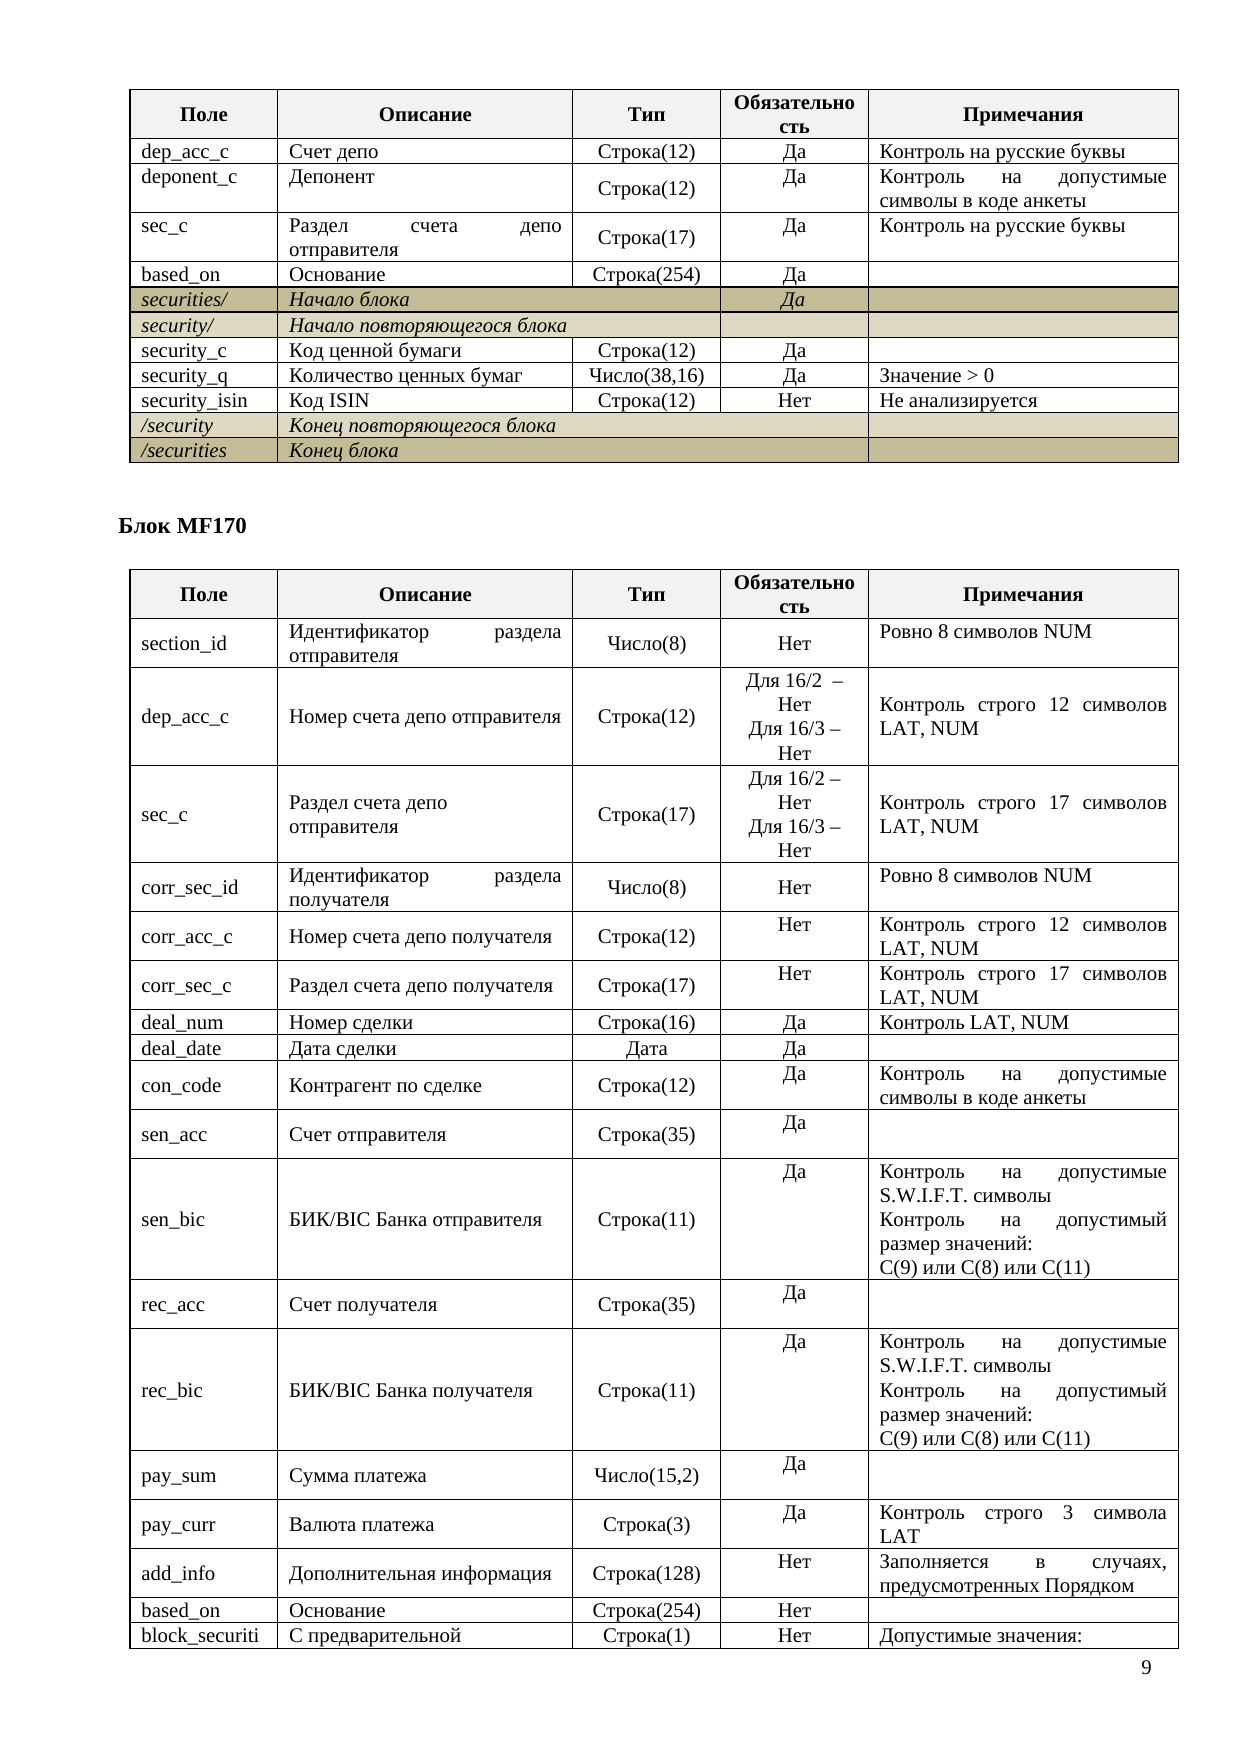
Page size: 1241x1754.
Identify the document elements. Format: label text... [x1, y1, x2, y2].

table_cell Нет [721, 388, 868, 412]
subtitle Блок MF170 [118, 512, 1152, 538]
table_header Тип [573, 90, 720, 138]
table_cell dep_acc_c [131, 139, 277, 163]
table_cell Число(8) [573, 863, 720, 911]
table_cell Строка(16) [573, 1010, 720, 1034]
table_cell Основание [278, 262, 572, 286]
table_cell Дата [573, 1035, 720, 1059]
table_cell Идентификатор раздела отправителя [278, 619, 572, 667]
table_cell Количество ценных бумаг [278, 363, 572, 387]
table_cell Строка(128) [573, 1549, 720, 1597]
table_cell Строка(11) [573, 1159, 720, 1279]
table_cell Строка(17) [573, 766, 720, 862]
table_cell Раздел счета депо получателя [278, 961, 572, 1009]
table_cell Депонент [278, 164, 572, 212]
table_cell security_c [131, 338, 277, 362]
table_header Описание [278, 90, 572, 138]
table_cell Начало повторяющегося блока [278, 313, 720, 337]
table_cell [869, 1451, 1178, 1499]
table_cell Да [721, 338, 868, 362]
table_cell Контроль LAT, NUM [869, 1010, 1178, 1034]
table_cell [869, 413, 1178, 437]
table_cell Контроль на допустимые символы в коде анкеты [869, 164, 1178, 212]
table_cell Да [721, 288, 868, 311]
table_header Обязательность [721, 90, 868, 138]
table_header Поле [131, 570, 277, 618]
table_cell [869, 338, 1178, 362]
table_cell [869, 262, 1178, 286]
table_cell Ровно 8 символов NUM [869, 863, 1178, 911]
table_cell Основание [278, 1598, 572, 1622]
table_cell [869, 1280, 1178, 1328]
table_cell deponent_c [131, 164, 277, 212]
table_cell Контроль строго 12 символов LAT, NUM [869, 668, 1178, 764]
table_cell Да [721, 1061, 868, 1109]
table_cell Строка(12) [573, 1061, 720, 1109]
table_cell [869, 1623, 1178, 1647]
table_cell Код ISIN [278, 388, 572, 412]
table_header Примечания [869, 90, 1178, 138]
table_cell security_q [131, 363, 277, 387]
table_cell Номер сделки [278, 1010, 572, 1034]
table_cell Контроль строго 12 символов LAT, NUM [869, 912, 1178, 960]
table_cell БИК/BIC Банка отправителя [278, 1159, 572, 1279]
table_cell Число(15,2) [573, 1451, 720, 1499]
table_cell Контроль на русские буквы [869, 213, 1178, 261]
table_cell Контроль на русские буквы [869, 139, 1178, 163]
table_cell Число(8) [573, 619, 720, 667]
table_cell rec_bic [131, 1329, 277, 1450]
table_cell сorr_sec_c [131, 961, 277, 1009]
table_cell [869, 313, 1178, 337]
table_cell Нет [721, 1549, 868, 1597]
table_cell Нет [721, 912, 868, 960]
table_cell Контроль на допустимые S.W.I.F.T. символы Контроль на допустимый размер значений: С(9) или С(8) или С(11) [869, 1329, 1178, 1450]
table_cell sen_acc [131, 1110, 277, 1158]
table_cell Число(38,16) [573, 363, 720, 387]
table_cell Да [721, 1035, 868, 1059]
table_cell Контроль строго 3 символа LAT [869, 1500, 1178, 1548]
table_cell deal_num [131, 1010, 277, 1034]
table_cell sec_c [131, 766, 277, 862]
table_cell Раздел счета депо отправителя [278, 766, 572, 862]
table_cell Строка(12) [573, 668, 720, 764]
table_cell security_isin [131, 388, 277, 412]
table_cell sec_c [131, 213, 277, 261]
table_cell Контроль строго 17 символов LAT, NUM [869, 961, 1178, 1009]
table_cell Да [721, 164, 868, 212]
table_cell Строка(1) [573, 1623, 720, 1647]
table_cell Да [721, 139, 868, 163]
table_cell сorr_sec_id [131, 863, 277, 911]
table_cell Счет получателя [278, 1280, 572, 1328]
table_cell Строка(17) [573, 213, 720, 261]
table_cell Да [721, 363, 868, 387]
table_cell Конец повторяющегося блока [278, 413, 868, 437]
table_cell Строка(3) [573, 1500, 720, 1548]
table_cell add_info [131, 1549, 277, 1597]
table_cell Нет [721, 961, 868, 1009]
table_cell [869, 1110, 1178, 1158]
table_cell Нет [721, 1623, 868, 1647]
table_header Поле [131, 90, 277, 138]
table_cell Номер счета депо получателя [278, 912, 572, 960]
table_cell Нет [721, 863, 868, 911]
table_cell Контрагент по сделке [278, 1061, 572, 1109]
table_cell Код ценной бумаги [278, 338, 572, 362]
table_cell Контроль на допустимые символы в коде анкеты [869, 1061, 1178, 1109]
table_cell Контроль на допустимые S.W.I.F.T. символы Контроль на допустимый размер значений: С(9) или С(8) или С(11) [869, 1159, 1178, 1279]
table_cell Валюта платежа [278, 1500, 572, 1548]
table_cell security/ [131, 313, 277, 337]
table_cell Идентификатор раздела получателя [278, 863, 572, 911]
table_cell Нет [721, 1598, 868, 1622]
table_cell сorr_acc_c [131, 912, 277, 960]
table_cell deal_date [131, 1035, 277, 1059]
table_cell rec_acc [131, 1280, 277, 1328]
table_cell Дополнительная информация [278, 1549, 572, 1597]
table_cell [278, 1623, 572, 1647]
table_cell Конец блока [278, 438, 868, 462]
table_cell сon_code [131, 1061, 277, 1109]
table_cell Строка(254) [573, 262, 720, 286]
table_cell /securities [131, 438, 277, 462]
table_cell Контроль строго 17 символов LAT, NUM [869, 766, 1178, 862]
table_cell Номер счета депо отправителя [278, 668, 572, 764]
table_cell Строка(254) [573, 1598, 720, 1622]
table_cell Строка(12) [573, 388, 720, 412]
table_cell Для 16/2 – Нет Для 16/3 – Нет [721, 668, 868, 764]
table_cell based_on [131, 262, 277, 286]
table_cell БИК/BIC Банка получателя [278, 1329, 572, 1450]
table_cell Да [721, 1110, 868, 1158]
table_cell Дата сделки [278, 1035, 572, 1059]
table_cell Строка(35) [573, 1280, 720, 1328]
table_cell securities/ [131, 288, 277, 311]
table_cell Не анализируется [869, 388, 1178, 412]
table_cell pay_curr [131, 1500, 277, 1548]
table_cell Значение > 0 [869, 363, 1178, 387]
table_cell [721, 313, 868, 337]
table_cell Да [721, 1451, 868, 1499]
table_cell Сумма платежа [278, 1451, 572, 1499]
table_cell Строка(12) [573, 338, 720, 362]
table_header Тип [573, 570, 720, 618]
table_cell Строка(17) [573, 961, 720, 1009]
table_cell Да [721, 1329, 868, 1450]
table_cell sen_bic [131, 1159, 277, 1279]
table_cell block_securities [131, 1623, 277, 1647]
table_header Обязательность [721, 570, 868, 618]
table_header Описание [278, 570, 572, 618]
table_cell Да [721, 213, 868, 261]
table_cell section_id [131, 619, 277, 667]
table_cell Да [721, 1280, 868, 1328]
table_cell Счет отправителя [278, 1110, 572, 1158]
table_cell [869, 1035, 1178, 1059]
table_cell pay_sum [131, 1451, 277, 1499]
table_cell Счет депо [278, 139, 572, 163]
table_cell Для 16/2 – Нет Для 16/3 – Нет [721, 766, 868, 862]
table_cell Нет [721, 619, 868, 667]
table_cell Строка(12) [573, 164, 720, 212]
table_cell Строка(12) [573, 139, 720, 163]
table_cell Да [721, 1159, 868, 1279]
table_cell Да [721, 1500, 868, 1548]
table_cell [869, 438, 1178, 462]
table_cell Заполняется в случаях, предусмотренных Порядком [869, 1549, 1178, 1597]
table_cell Раздел счета депо отправителя [278, 213, 572, 261]
table_cell /security [131, 413, 277, 437]
table_cell Строка(35) [573, 1110, 720, 1158]
table_cell Да [721, 1010, 868, 1034]
table_cell Начало блока [278, 288, 720, 311]
table_cell Ровно 8 символов NUM [869, 619, 1178, 667]
table_cell [869, 288, 1178, 311]
table_cell [869, 1598, 1178, 1622]
table_cell based_on [131, 1598, 277, 1622]
table_cell dep_acc_c [131, 668, 277, 764]
table_header Примечания [869, 570, 1178, 618]
table_cell Строка(12) [573, 912, 720, 960]
table_cell Да [721, 262, 868, 286]
table_cell Строка(11) [573, 1329, 720, 1450]
